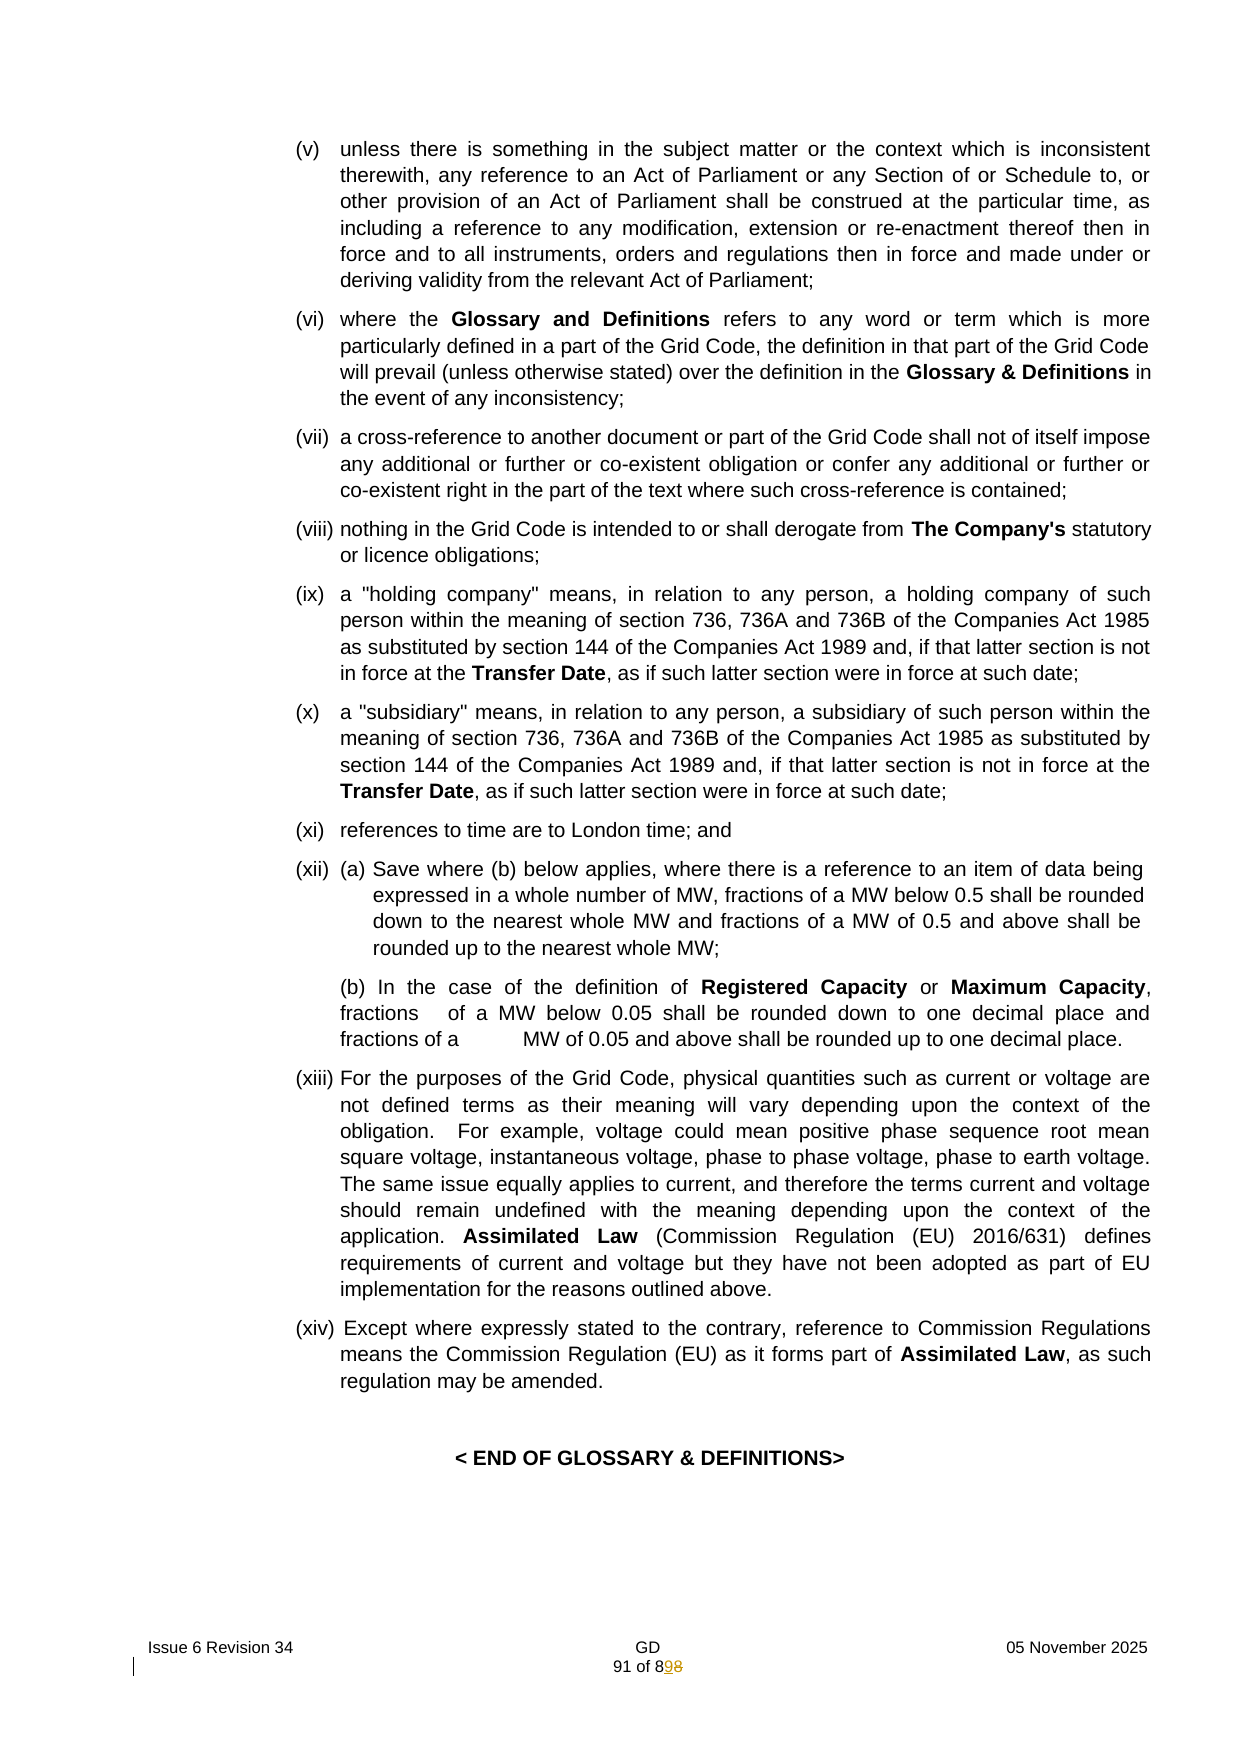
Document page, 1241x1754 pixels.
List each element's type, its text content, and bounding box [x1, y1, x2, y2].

text (vi) where the Glossary and Definitions refers to any word or term which is more particularly defined in a part of the Grid Code, the definition in that part of the Grid Code will prevail (unless otherwise stated) over the definition in the Glossary & Definitions in the event of any inconsistency; [295, 307, 1152, 410]
text (x) a "subsidiary" means, in relation to any person, a subsidiary of such person within the meaning of section 736, 736A and 736B of the Companies Act 1985 as substituted by section 144 of the Companies Act 1989 and, if that latter section is not in force at the Transfer Date, as if such latter section were in force at such date; [295, 700, 1152, 803]
text (xi) references to time are to London time; and [295, 818, 1152, 842]
text (b) In the case of the definition of Registered Capacity or Maximum Capacity, fractions of a MW below 0.05 shall be rounded down to one decimal place and fractions of a MW of 0.05 and above shall be rounded up to one decimal place. [295, 974, 1152, 1051]
text (vii) a cross-reference to another document or part of the Grid Code shall not of itself impose any additional or further or co-existent obligation or confer any additional or further or co-existent right in the part of the text where such cross-reference is contained; [295, 425, 1152, 502]
text (ix) a "holding company" means, in relation to any person, a holding company of such person within the meaning of section 736, 736A and 736B of the Companies Act 1985 as substituted by section 144 of the Companies Act 1989 and, if that latter section is not in force at the Transfer Date, as if such latter section were in force at such date; [295, 582, 1152, 685]
text (xiii) For the purposes of the Grid Code, physical quantities such as current or voltage are not defined terms as their meaning will vary depending upon the context of the obligation. For example, voltage could mean positive phase sequence root mean square voltage, instantaneous voltage, phase to phase voltage, phase to earth voltage. The same issue equally applies to current, and therefore the terms current and voltage should remain undefined with the meaning depending upon the context of the application. Assimilated Law (Commission Regulation (EU) 2016/631) defines requirements of current and voltage but they have not been adopted as part of EU implementation for the reasons outlined above. [295, 1066, 1152, 1301]
text (xiv) Except where expressly stated to the contrary, reference to Commission Regulations means the Commission Regulation (EU) as it forms part of Assimilated Law, as such regulation may be amended. [295, 1316, 1152, 1392]
text (viii) nothing in the Grid Code is intended to or shall derogate from The Company's statutory or licence obligations; [295, 517, 1152, 567]
text < END OF GLOSSARY & DEFINITIONS> [148, 1446, 1152, 1470]
text (xii) (a) Save where (b) below applies, where there is a reference to an item of data being expressed in a whole number of MW, fractions of a MW below 0.5 shall be rounded down to the nearest whole MW and fractions of a MW of 0.5 and above shall be rounded up to the nearest whole MW; [295, 857, 1152, 959]
text (v) unless there is something in the subject matter or the context which is inconsistent therewith, any reference to an Act of Parliament or any Section of or Schedule to, or other provision of an Act of Parliament shall be construed at the particular time, as including a reference to any modification, extension or re-enactment thereof then in force and to all instruments, orders and regulations then in force and made under or deriving validity from the relevant Act of Parliament; [295, 137, 1152, 292]
